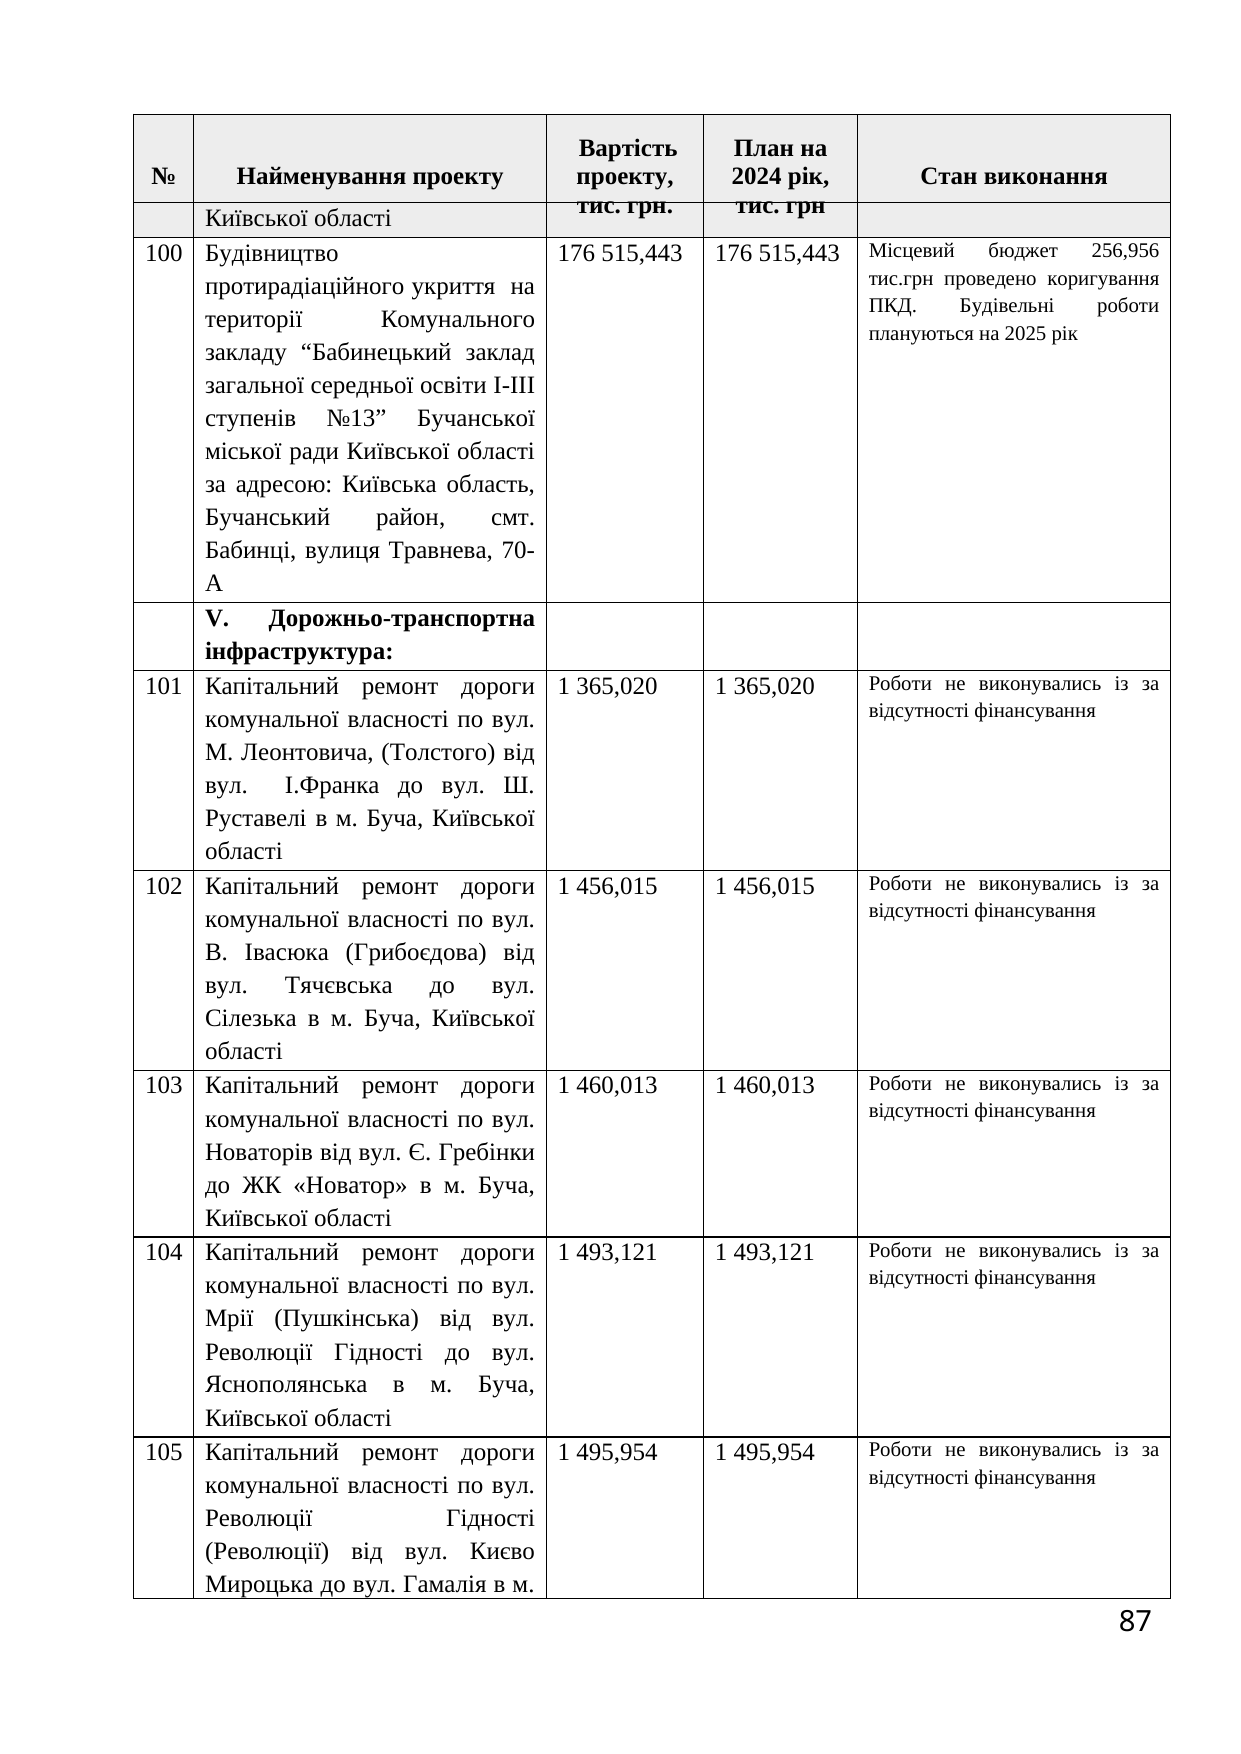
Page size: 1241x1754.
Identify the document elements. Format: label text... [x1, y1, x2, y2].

table_cell [547, 603, 703, 670]
table_header План на 2024 рік, тис. грн [704, 115, 857, 202]
table_cell Роботи не виконувались із за відсутності фінансування [858, 1238, 1170, 1436]
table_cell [194, 203, 546, 237]
table_cell Капітальний ремонт дороги комунальної власності по вул. В. Івасюка (Грибоєдова) від вул. Тячєвська до вул. Сілезька в м. Буча, Київської області [194, 871, 546, 1069]
table_cell 1 456,015 [704, 871, 857, 1069]
table_cell 101 [134, 671, 193, 870]
table_cell 176 515,443 [547, 238, 703, 602]
table_cell 105 [134, 1438, 193, 1598]
table_cell 1 493,121 [547, 1238, 703, 1436]
table_cell 1 365,020 [547, 671, 703, 870]
table_cell 103 [134, 1071, 193, 1236]
table_cell V. Дорожньо-транспортна інфраструктура: [194, 603, 546, 670]
table_header № [134, 115, 193, 202]
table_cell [858, 1438, 1170, 1598]
table_cell Роботи не виконувались із за відсутності фінансування [858, 671, 1170, 870]
table_cell 102 [134, 871, 193, 1069]
table_cell [704, 603, 857, 670]
table_cell Будівництво протирадіаційного укриття на території Комунального закладу “Бабинецький заклад загальної середньої освіти І-ІІІ ступенів №13” Бучанської міської ради Київської області за адресою: Київська область, Бучанський район, смт. Бабинці, вулиця Травнева, 70-А [194, 238, 546, 602]
table_cell [134, 603, 193, 670]
table_cell 99 [134, 203, 193, 237]
table_cell Капітальний ремонт дороги комунальної власності по вул. Новаторів від вул. Є. Гребінки до ЖК «Новатор» в м. Буча, Київської області [194, 1071, 546, 1236]
table_cell [858, 603, 1170, 670]
table_cell 176 515,443 [704, 238, 857, 602]
table_cell Роботи не виконувались із за відсутності фінансування [858, 1071, 1170, 1236]
table_header Вартість проекту, тис. грн. [547, 115, 703, 202]
table_cell Роботи не виконувались із за відсутності фінансування [858, 871, 1170, 1069]
table_cell 1 495,954 [547, 1438, 703, 1598]
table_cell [194, 1438, 546, 1598]
table_cell Капітальний ремонт дороги комунальної власності по вул. Мрії (Пушкінська) від вул. Революції Гідності до вул. Яснополянська в м. Буча, Київської області [194, 1238, 546, 1436]
table_cell 1 365,020 [704, 671, 857, 870]
table_cell 1 456,015 [547, 871, 703, 1069]
table_cell 195 770,702 [547, 203, 703, 237]
table_header Стан виконання [858, 115, 1170, 202]
table_cell 1 495,954 [704, 1438, 857, 1598]
table_cell Місцевий бюджет 256,956 тис.грн проведено коригування ПКД. Будівельні роботи плануються на 2025 рік [858, 238, 1170, 602]
table_cell 1 493,121 [704, 1238, 857, 1436]
table_cell 195 770,702 [704, 203, 857, 237]
table_cell 104 [134, 1238, 193, 1436]
table_cell Капітальний ремонт дороги комунальної власності по вул. М. Леонтовича, (Толстого) від вул. І.Франка до вул. Ш. Руставелі в м. Буча, Київської області [194, 671, 546, 870]
table_cell 1 460,013 [547, 1071, 703, 1236]
table_header Найменування проекту [194, 115, 546, 202]
table_cell 1 460,013 [704, 1071, 857, 1236]
table_cell 100 [134, 238, 193, 602]
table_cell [858, 203, 1170, 237]
